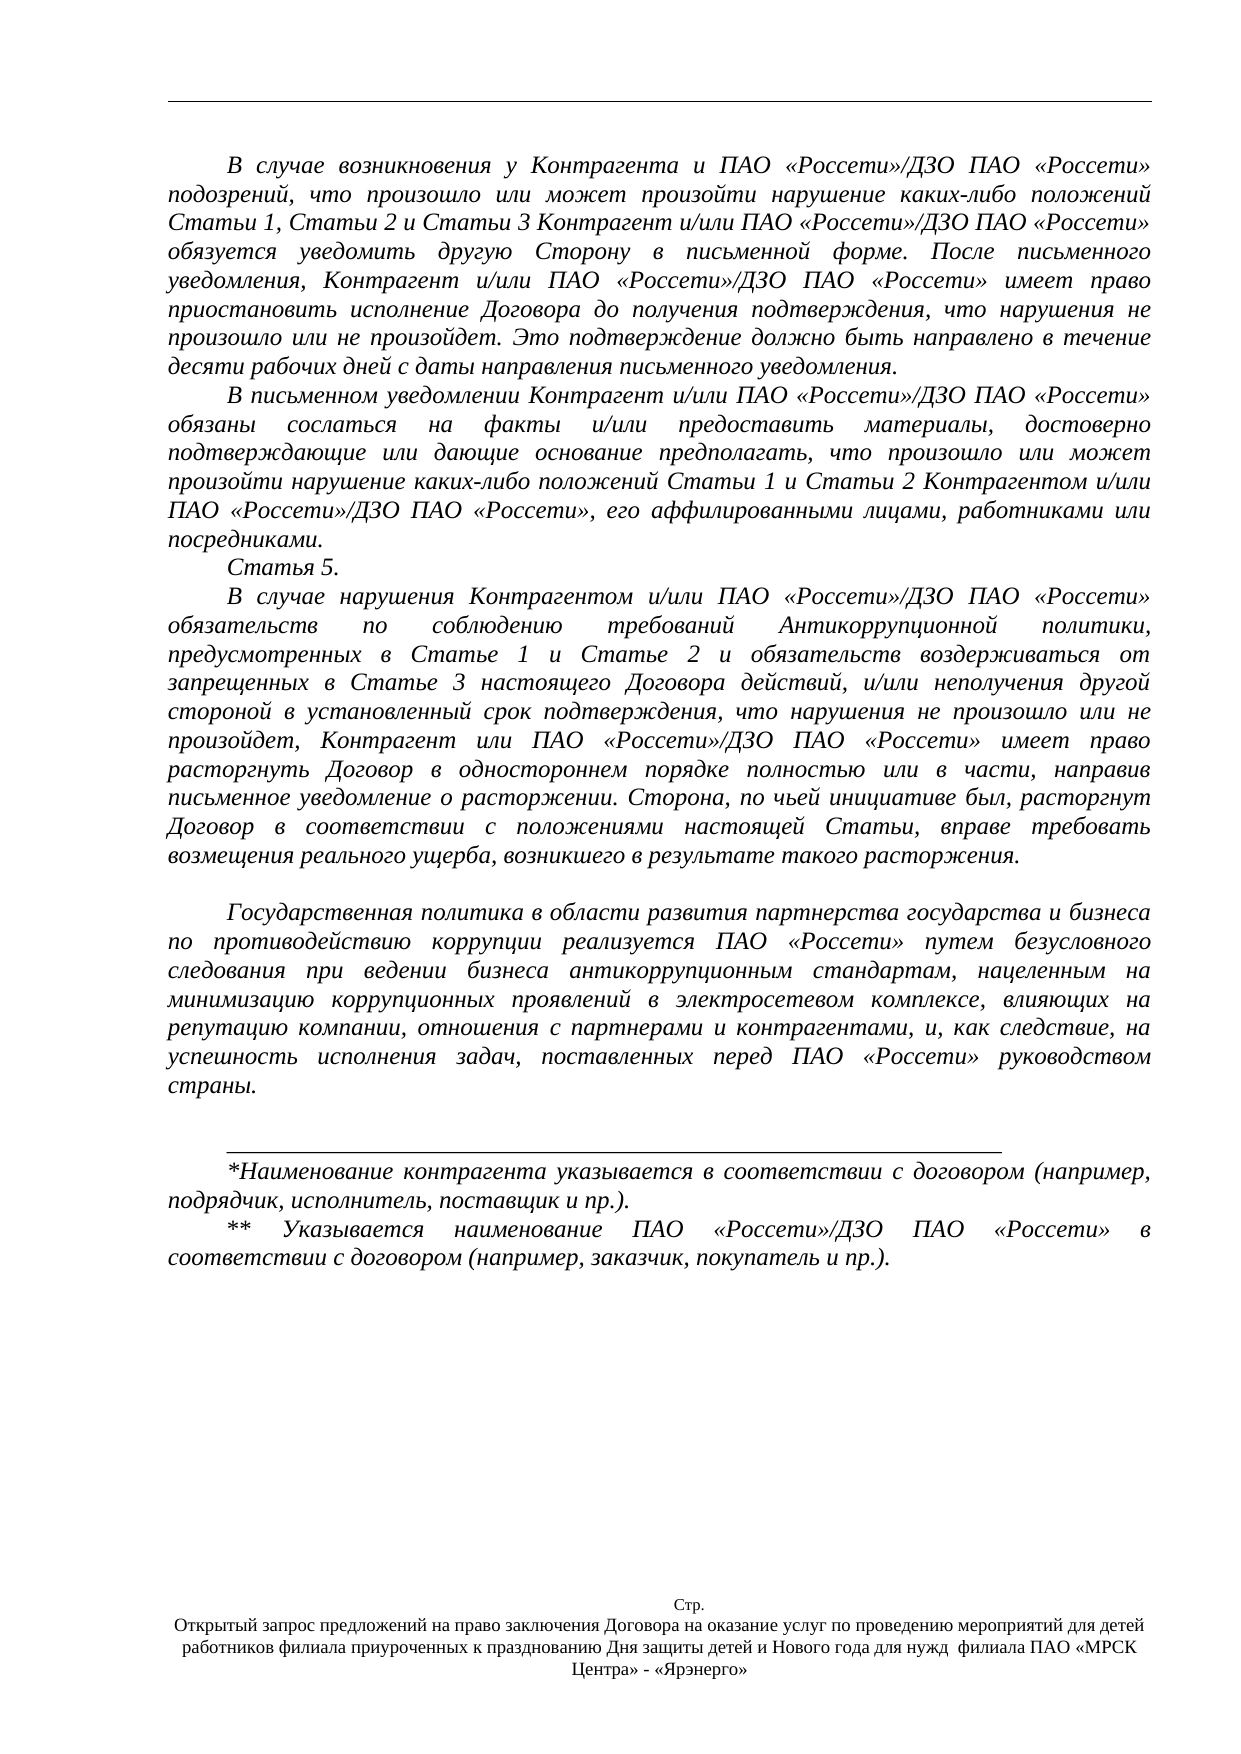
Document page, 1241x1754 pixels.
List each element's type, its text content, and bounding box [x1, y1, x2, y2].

text В случае возникновения у Контрагента и ПАО «Россети»/ДЗО ПАО «Россети» подозрений, что произошло или может произойти нарушение каких-либо положений Статьи 1, Статьи 2 и Статьи 3 Контрагент и/или ПАО «Россети»/ДЗО ПАО «Россети» обязуется уведомить другую Сторону в письменной форме. После письменного уведомления, Контрагент и/или ПАО «Россети»/ДЗО ПАО «Россети» имеет право приостановить исполнение Договора до получения подтверждения, что нарушения не произошло или не произойдет. Это подтверждение должно быть направлено в течение десяти рабочих дней с даты направления письменного уведомления. [168, 150, 1152, 380]
text *Наименование контрагента указывается в соответствии с договором (например, подрядчик, исполнитель, поставщик и пр.). [168, 1156, 1152, 1214]
text ** Указывается наименование ПАО «Россети»/ДЗО ПАО «Россети» в соответствии с договором (например, заказчик, покупатель и пр.). [168, 1214, 1152, 1271]
text Статья 5. [168, 552, 1152, 581]
text ______________________________________________________________ [168, 1127, 1152, 1156]
text Государственная политика в области развития партнерства государства и бизнеса по противодействию коррупции реализуется ПАО «Россети» путем безусловного следования при ведении бизнеса антикоррупционным стандартам, нацеленным на минимизацию коррупционных проявлений в электросетевом комплексе, влияющих на репутацию компании, отношения с партнерами и контрагентами, и, как следствие, на успешность исполнения задач, поставленных перед ПАО «Россети» руководством страны. [168, 897, 1152, 1099]
text В случае нарушения Контрагентом и/или ПАО «Россети»/ДЗО ПАО «Россети» обязательств по соблюдению требований Антикоррупционной политики, предусмотренных в Статье 1 и Статье 2 и обязательств воздерживаться от запрещенных в Статье 3 настоящего Договора действий, и/или неполучения другой стороной в установленный срок подтверждения, что нарушения не произошло или не произойдет, Контрагент или ПАО «Россети»/ДЗО ПАО «Россети» имеет право расторгнуть Договор в одностороннем порядке полностью или в части, направив письменное уведомление о расторжении. Сторона, по чьей инициативе был, расторгнут Договор в соответствии с положениями настоящей Статьи, вправе требовать возмещения реального ущерба, возникшего в результате такого расторжения. [168, 581, 1152, 869]
text В письменном уведомлении Контрагент и/или ПАО «Россети»/ДЗО ПАО «Россети» обязаны сослаться на факты и/или предоставить материалы, достоверно подтверждающие или дающие основание предполагать, что произошло или может произойти нарушение каких-либо положений Статьи 1 и Статьи 2 Контрагентом и/или ПАО «Россети»/ДЗО ПАО «Россети», его аффилированными лицами, работниками или посредниками. [168, 380, 1152, 552]
